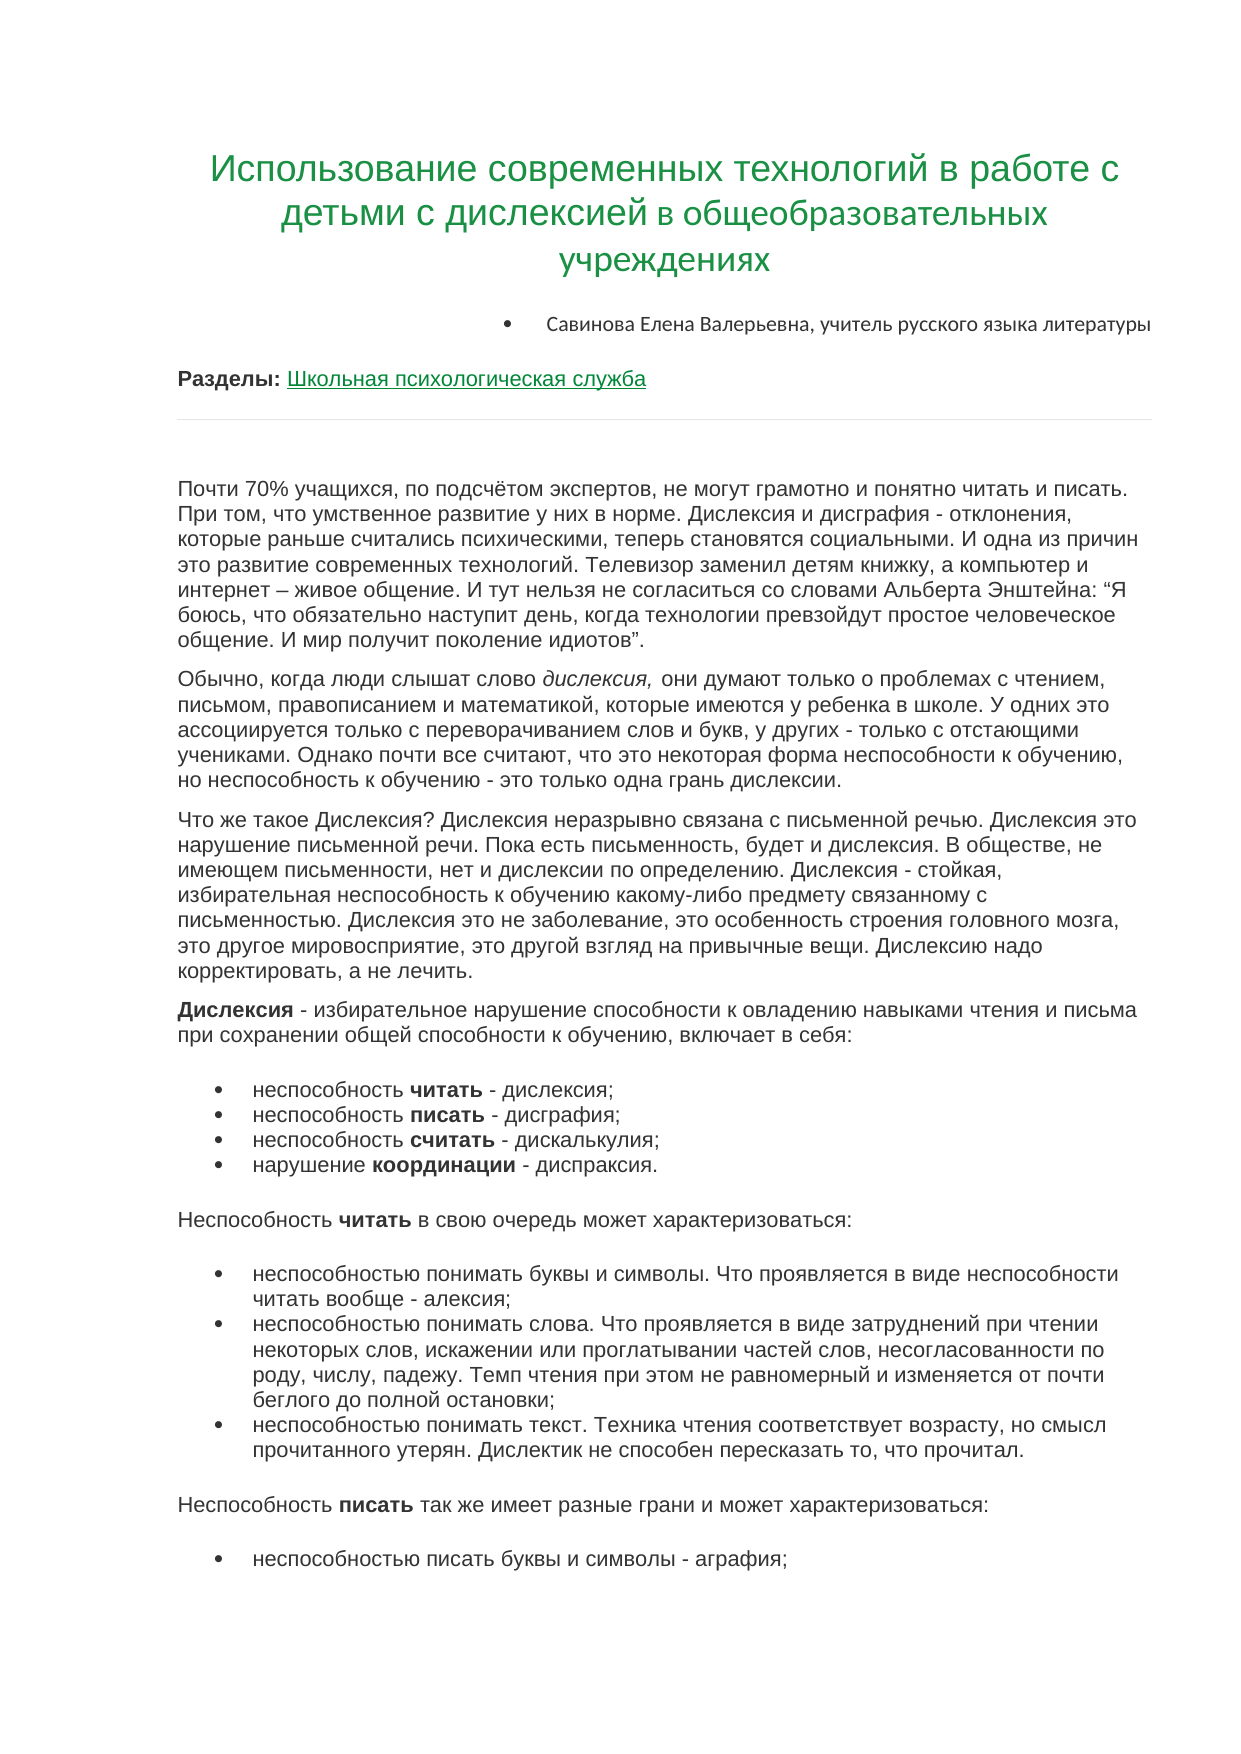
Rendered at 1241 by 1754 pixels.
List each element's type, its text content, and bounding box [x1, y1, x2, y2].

text Что же такое Дислексия? Дислексия неразрывно связана с письменной речью. Дислексия это нарушение письменной речи. Пока есть письменность, будет и дислексия. В обществе, не имеющем письменности, нет и дислексии по определению. Дислексия - стойкая, избирательная неспособность к обучению какому-либо предмету связанному с письменностью. Дислексия это не заболевание, это особенность строения головного мозга, это другое мировосприятие, это другой взгляд на привычные вещи. Дислексию надо корректировать, а не лечить. [177, 806, 1152, 983]
text Почти 70% учащихся, по подсчётом экспертов, не могут грамотно и понятно читать и писать. При том, что умственное развитие у них в норме. Дислексия и дисграфия - отклонения, которые раньше считались психическими, теперь становятся социальными. И одна из причин это развитие современных технологий. Телевизор заменил детям книжку, а компьютер и интернет – живое общение. И тут нельзя не согласиться со словами Альберта Энштейна: “Я боюсь, что обязательно наступит день, когда технологии превзойдут простое человеческое общение. И мир получит поколение идиотов”. [177, 476, 1152, 652]
list неспособностью писать буквы и символы - аграфия; [215, 1546, 1152, 1571]
list неспособностью понимать буквы и символы. Что проявляется в виде неспособности читать вообще - алексия; [215, 1261, 1152, 1311]
list неспособностью понимать слова. Что проявляется в виде затруднений при чтении некоторых слов, искажении или проглатывании частей слов, несогласованности по роду, числу, падежу. Темп чтения при этом не равномерный и изменяется от почти беглого до полной остановки; [215, 1311, 1152, 1412]
list неспособностью понимать текст. Техника чтения соответствует возрасту, но смысл прочитанного утерян. Дислектик не способен пересказать то, что прочитал. [215, 1412, 1152, 1463]
list неспособность читать - дислексия; [215, 1077, 1152, 1102]
text Использование современных технологий в работе с детьми с дислексией в общеобразовательных учреждениях [177, 146, 1152, 281]
list нарушение координации - диспраксия. [215, 1152, 1152, 1177]
text Обычно, когда люди слышат слово дислексия, они думают только о проблемах с чтением, письмом, правописанием и математикой, которые имеются у ребенка в школе. У одних это ассоциируется только с переворачиванием слов и букв, у других - только с отстающими учениками. Однако почти все считают, что это некоторая форма неспособности к обучению, но неспособность к обучению - это только одна грань дислексии. [177, 666, 1152, 792]
text Неспособность писать так же имеет разные грани и может характеризоваться: [177, 1492, 1152, 1517]
text Разделы: Школьная психологическая служба [177, 366, 1152, 391]
list неспособность писать - дисграфия; [215, 1102, 1152, 1127]
text Неспособность читать в свою очередь может характеризоваться: [177, 1207, 1152, 1232]
text Дислексия - избирательное нарушение способности к овладению навыками чтения и письма при сохранении общей способности к обучению, включает в себя: [177, 997, 1152, 1047]
list неспособность считать - дискалькулия; [215, 1127, 1152, 1152]
list Савинова Елена Валерьевна, учитель русского языка литературы [448, 310, 1152, 337]
